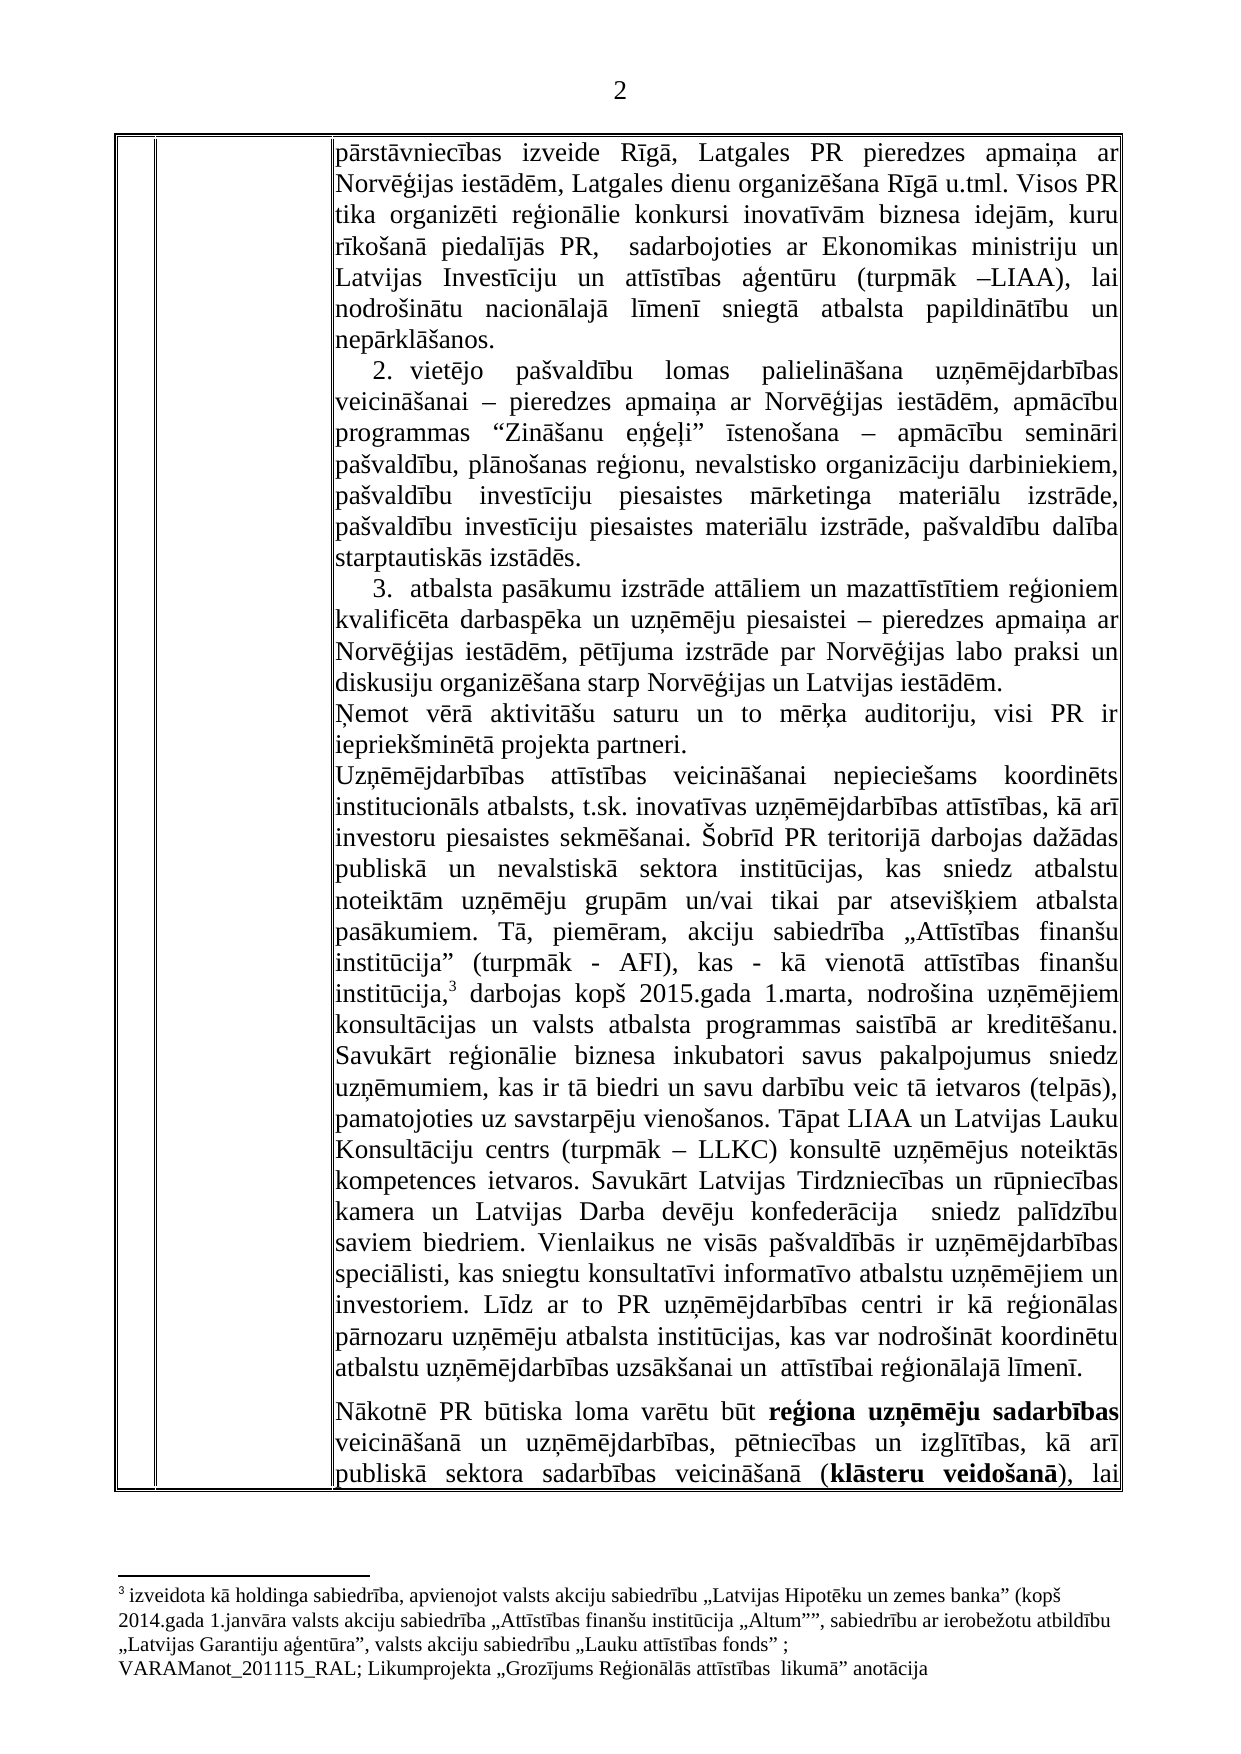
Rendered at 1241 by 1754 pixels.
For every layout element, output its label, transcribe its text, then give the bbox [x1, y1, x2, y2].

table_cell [156, 137, 333, 1488]
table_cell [333, 137, 1120, 1488]
table_cell 2. [118, 137, 156, 1488]
